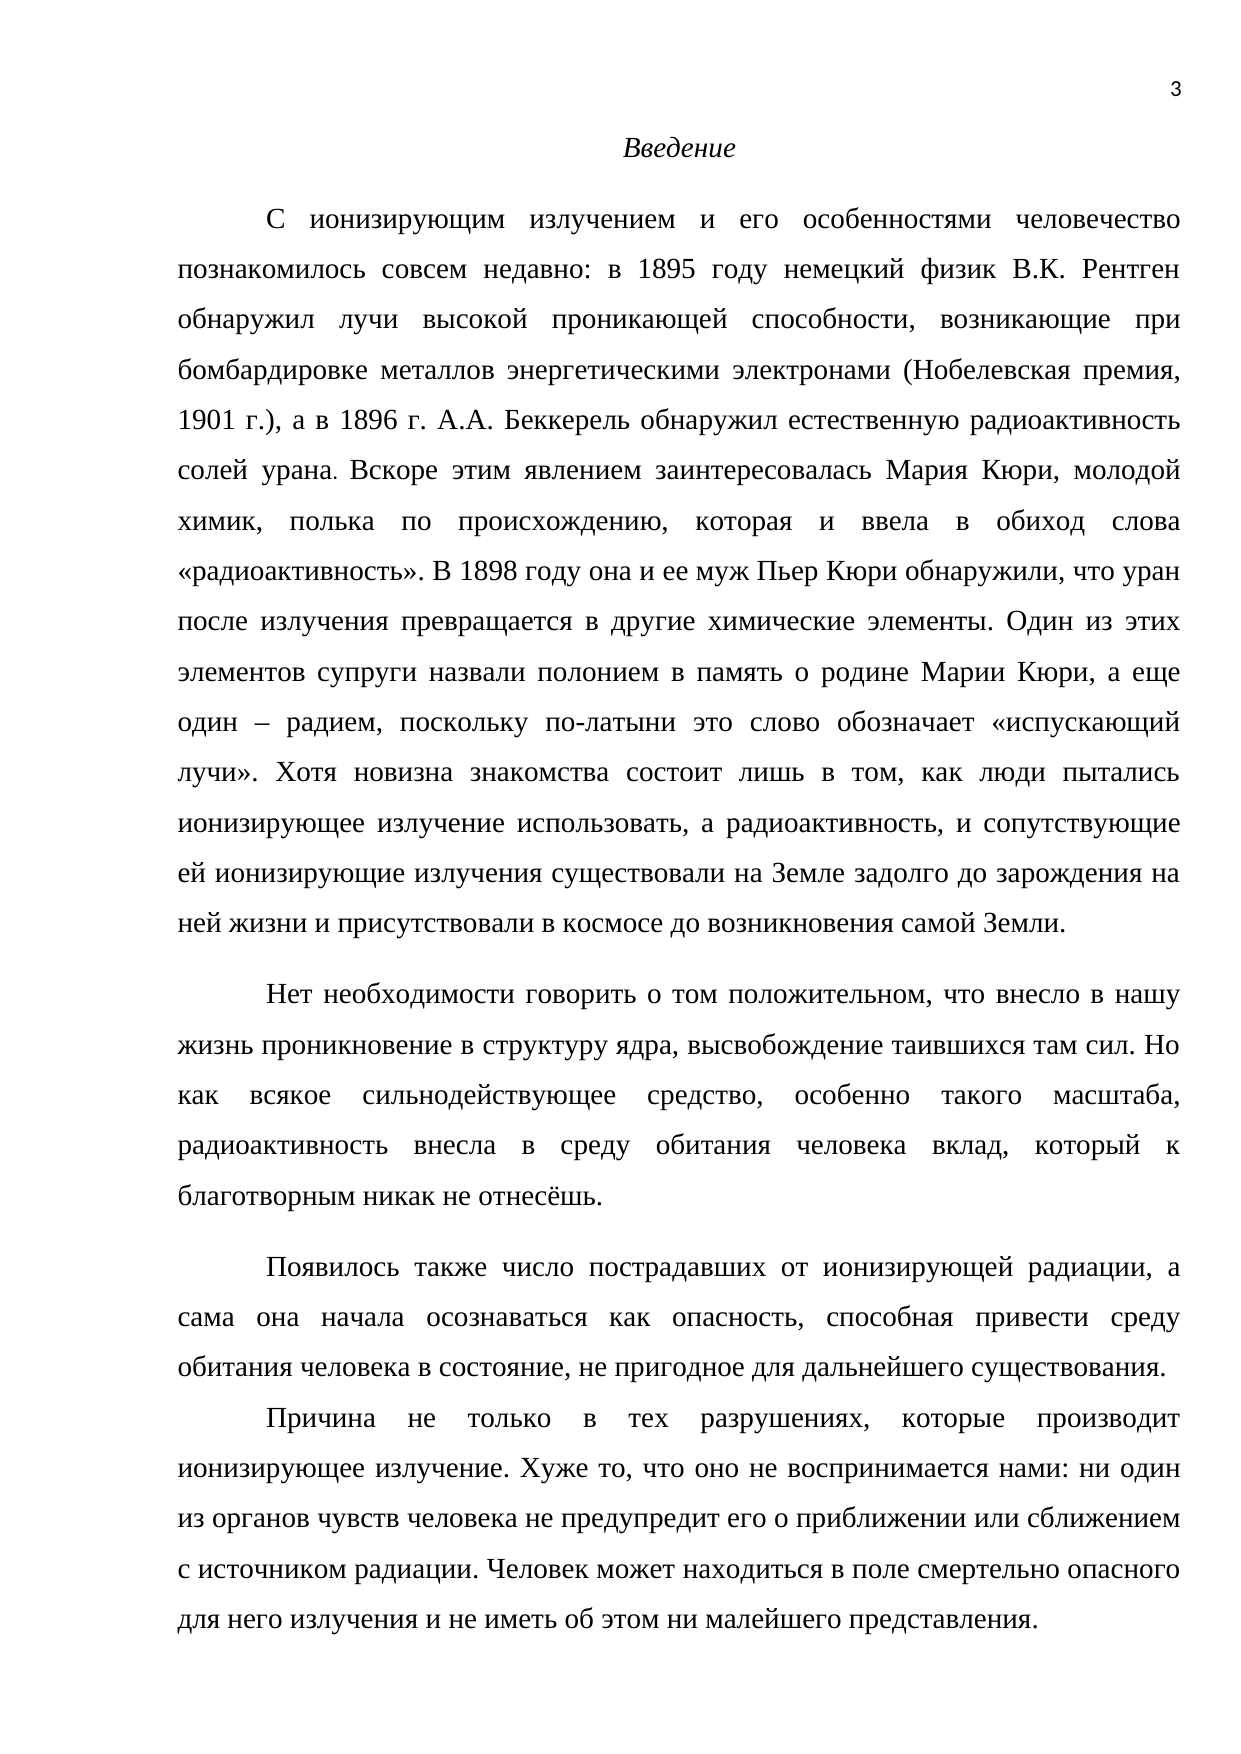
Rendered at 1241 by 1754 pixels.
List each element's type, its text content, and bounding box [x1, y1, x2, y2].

text Введение [177, 130, 1181, 163]
text Причина не только в тех разрушениях, которые производит ионизирующее излучение. Хуже то, что оно не воспринимается нами: ни один из органов чувств человека не предупредит его о приближении или сближением с источником радиации. Человек может находиться в поле смертельно опасного для него излучения и не иметь об этом ни малейшего представления. [177, 1400, 1181, 1634]
text Нет необходимости говорить о том положительном, что внесло в нашу жизнь проникновение в структуру ядра, высвобождение таившихся там сил. Но как всякое сильнодействующее средство, особенно такого масштаба, радиоактивность внесла в среду обитания человека вклад, который к благотворным никак не отнесёшь. [177, 976, 1181, 1211]
text С ионизирующим излучением и его особенностями человечество познакомилось совсем недавно: в 1895 году немецкий физик В.К. Рентген обнаружил лучи высокой проникающей способности, возникающие при бомбардировке металлов энергетическими электронами (Нобелевская премия, 1901 г.), а в 1896 г. А.А. Беккерель обнаружил естественную радиоактивность солей урана. Вскоре этим явлением заинтересовалась Мария Кюри, молодой химик, полька по происхождению, которая и ввела в обиход слова «радиоактивность». В 1898 году она и ее муж Пьер Кюри обнаружили, что уран после излучения превращается в другие химические элементы. Один из этих элементов супруги назвали полонием в память о родине Марии Кюри, а еще один – радием, поскольку по-латыни это слово обозначает «испускающий лучи». Хотя новизна знакомства состоит лишь в том, как люди пытались ионизирующее излучение использовать, а радиоактивность, и сопутствующие ей ионизирующие излучения существовали на Земле задолго до зарождения на ней жизни и присутствовали в космосе до возникновения самой Земли. [177, 201, 1181, 939]
text Появилось также число пострадавших от ионизирующей радиации, а сама она начала осознаваться как опасность, способная привести среду обитания человека в состояние, не пригодное для дальнейшего существования. [177, 1249, 1181, 1383]
